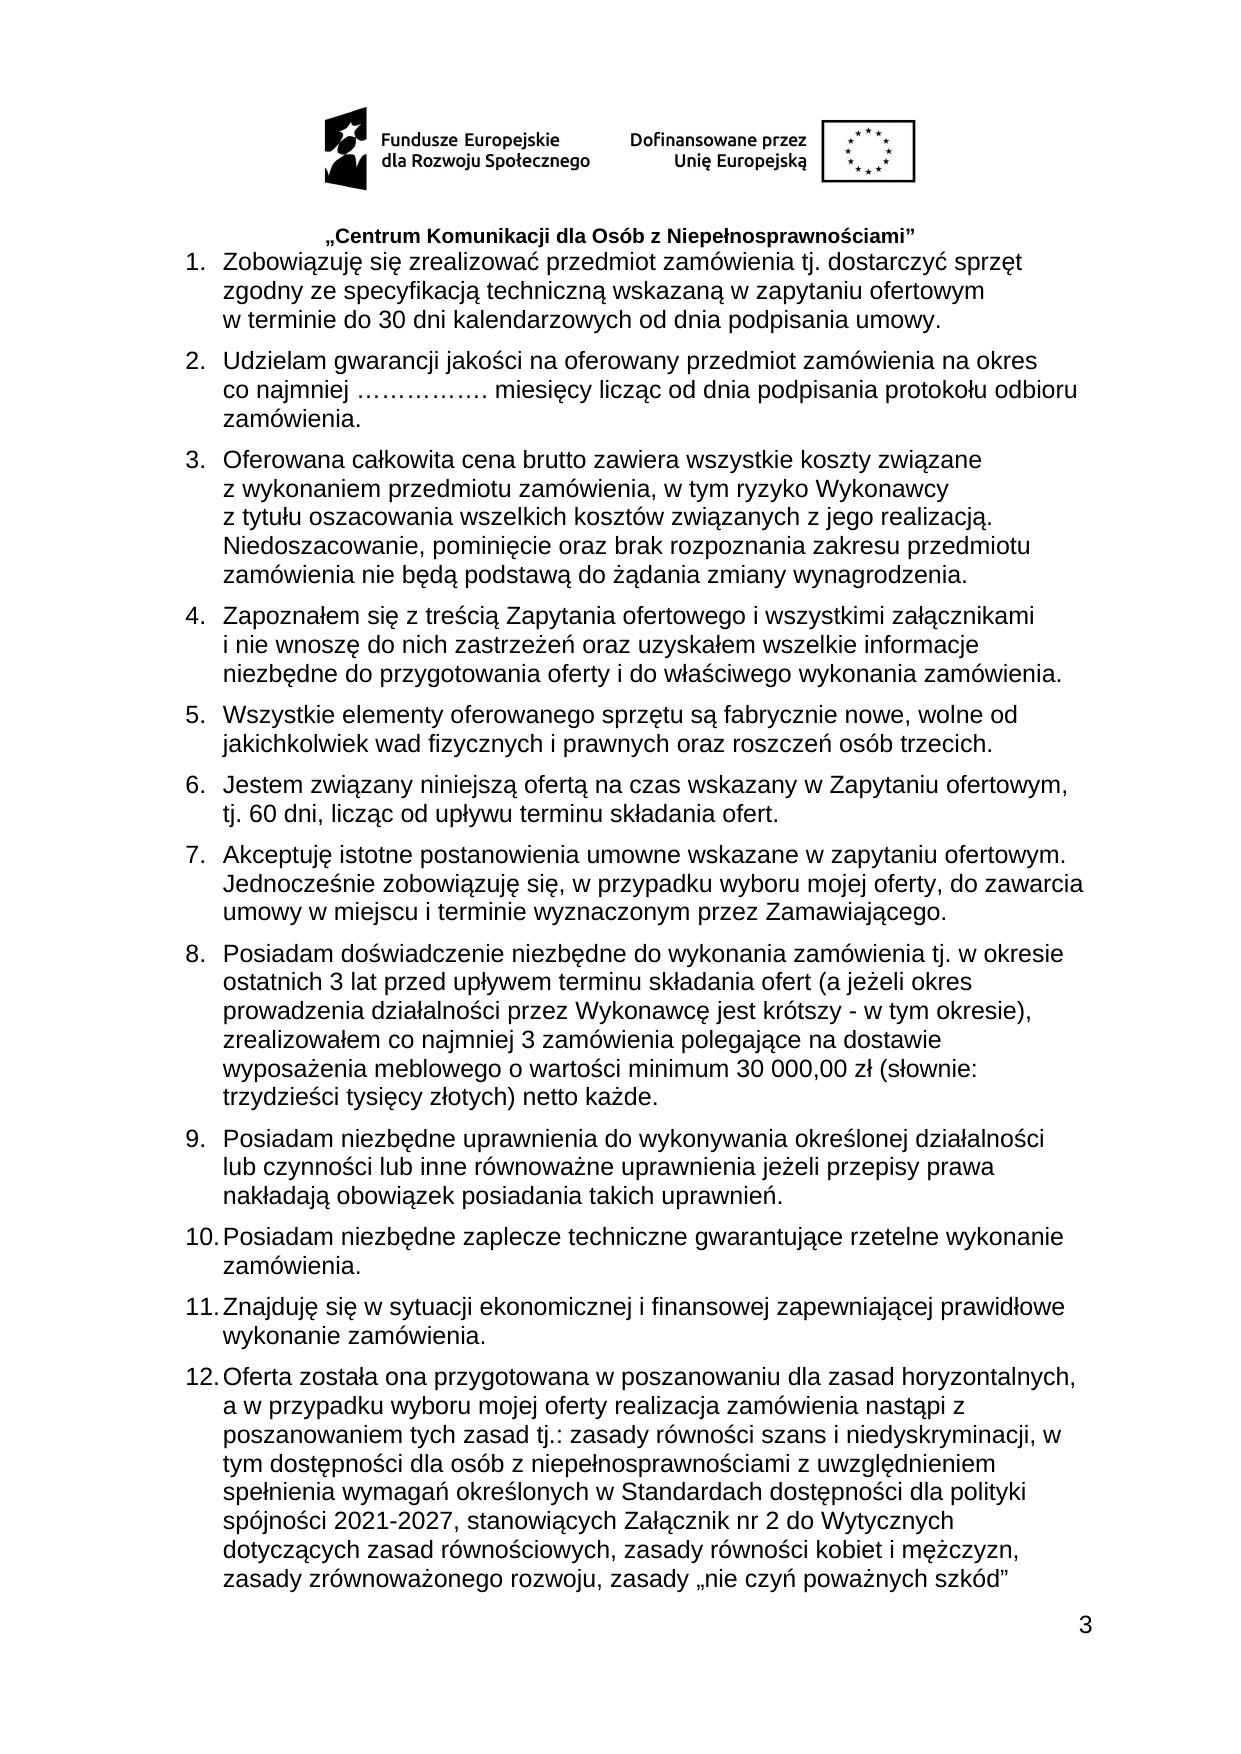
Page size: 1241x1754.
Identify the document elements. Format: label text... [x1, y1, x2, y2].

list Zapoznałem się z treścią Zapytania ofertowego i wszystkimi załącznikami i nie wnoszę do nich zastrzeżeń oraz uzyskałem wszelkie informacje niezbędne do przygotowania oferty i do właściwego wykonania zamówienia. [185, 601, 1093, 687]
list Wszystkie elementy oferowanego sprzętu są fabrycznie nowe, wolne od jakichkolwiek wad fizycznych i prawnych oraz roszczeń osób trzecich. [185, 700, 1093, 757]
list Posiadam doświadczenie niezbędne do wykonania zamówienia tj. w okresie ostatnich 3 lat przed upływem terminu składania ofert (a jeżeli okres prowadzenia działalności przez Wykonawcę jest krótszy - w tym okresie), zrealizowałem co najmniej 3 zamówienia polegające na dostawie wyposażenia meblowego o wartości minimum 30 000,00 zł (słownie: trzydzieści tysięcy złotych) netto każde. [185, 939, 1093, 1111]
list Zobowiązuję się zrealizować przedmiot zamówienia tj. dostarczyć sprzęt zgodny ze specyfikacją techniczną wskazaną w zapytaniu ofertowym w terminie do 30 dni kalendarzowych od dnia podpisania umowy. [185, 247, 1093, 334]
list Jestem związany niniejszą ofertą na czas wskazany w Zapytaniu ofertowym, tj. 60 dni, licząc od upływu terminu składania ofert. [185, 770, 1093, 827]
list Akceptuję istotne postanowienia umowne wskazane w zapytaniu ofertowym. Jednocześnie zobowiązuję się, w przypadku wyboru mojej oferty, do zawarcia umowy w miejscu i terminie wyznaczonym przez Zamawiającego. [185, 840, 1093, 926]
list Posiadam niezbędne uprawnienia do wykonywania określonej działalności lub czynności lub inne równoważne uprawnienia jeżeli przepisy prawa nakładają obowiązek posiadania takich uprawnień. [185, 1124, 1093, 1210]
list Posiadam niezbędne zaplecze techniczne gwarantujące rzetelne wykonanie zamówienia. [185, 1222, 1093, 1280]
list Oferowana całkowita cena brutto zawiera wszystkie koszty związane z wykonaniem przedmiotu zamówienia, w tym ryzyko Wykonawcy z tytułu oszacowania wszelkich kosztów związanych z jego realizacją. Niedoszacowanie, pominięcie oraz brak rozpoznania zakresu przedmiotu zamówienia nie będą podstawą do żądania zmiany wynagrodzenia. [185, 445, 1093, 589]
list Znajduję się w sytuacji ekonomicznej i finansowej zapewniającej prawidłowe wykonanie zamówienia. [185, 1292, 1093, 1350]
picture [304, 86, 936, 211]
list Udzielam gwarancji jakości na oferowany przedmiot zamówienia na okres co najmniej ……………. miesięcy licząc od dnia podpisania protokołu odbioru zamówienia. [185, 346, 1093, 432]
